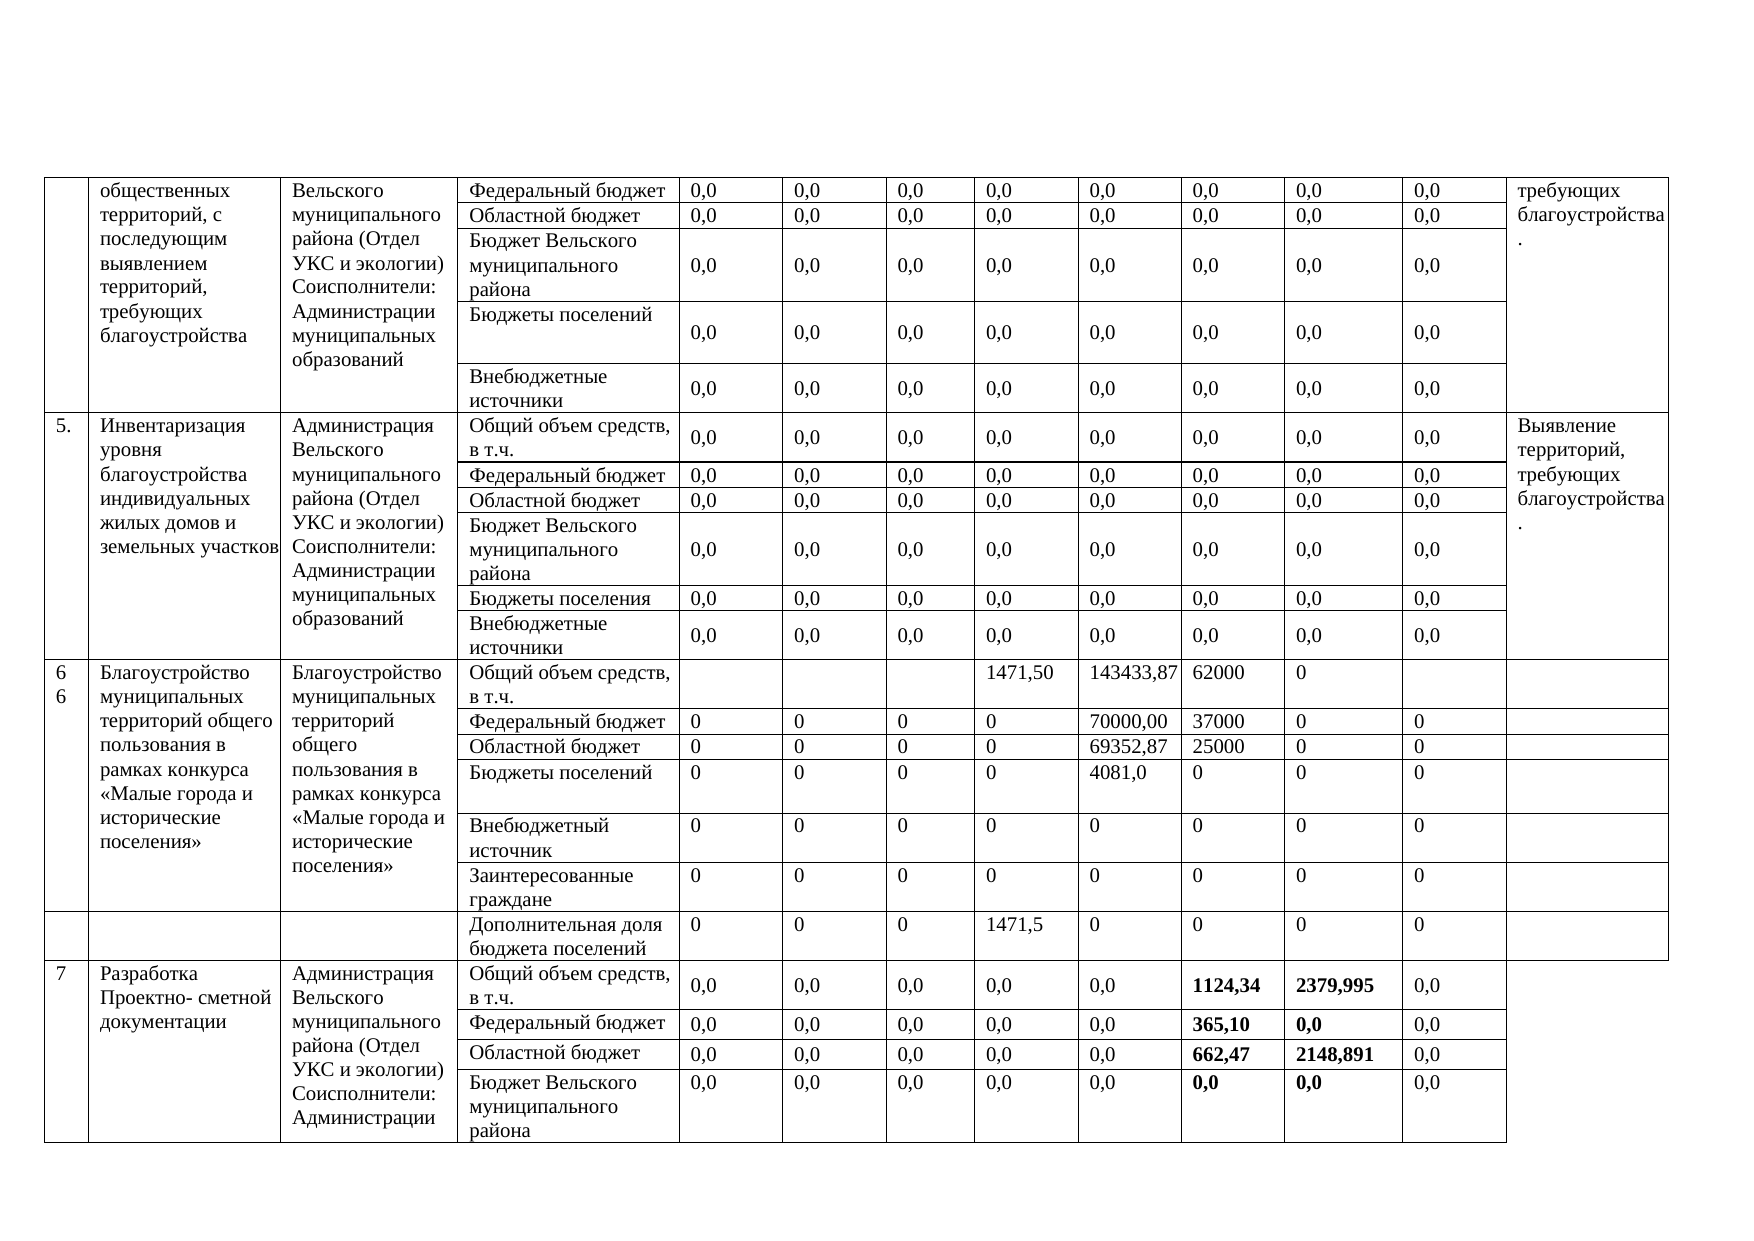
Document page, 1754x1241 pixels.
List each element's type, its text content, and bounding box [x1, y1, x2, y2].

table_cell 0,0 [680, 488, 782, 512]
table_cell 0 [1285, 735, 1402, 758]
table_cell 0,0 [1285, 611, 1402, 659]
table_cell 0 [887, 735, 974, 758]
table_cell Бюджет Вельского муниципального района [458, 1070, 679, 1142]
table_cell 0,0 [783, 513, 886, 585]
table_cell 0,0 [680, 203, 782, 227]
table_cell 0,0 [975, 1010, 1078, 1039]
table_cell 0,0 [680, 961, 782, 1009]
table_cell 143433,87 [1079, 660, 1181, 708]
table_cell 0,0 [680, 178, 782, 202]
table_cell 0,0 [975, 1040, 1078, 1069]
table_cell 0,0 [1403, 463, 1506, 487]
table_cell 0,0 [975, 463, 1078, 487]
table_cell 0,0 [1182, 178, 1284, 202]
table_cell 0,0 [887, 1010, 974, 1039]
table_cell 0 [1403, 863, 1506, 911]
table_cell 0,0 [887, 178, 974, 202]
table_cell 0,0 [975, 611, 1078, 659]
table_cell 0,0 [887, 463, 974, 487]
table_cell 0,0 [783, 611, 886, 659]
table_cell 0,0 [1079, 1040, 1181, 1069]
table_cell 0,0 [887, 203, 974, 227]
table_cell 0,0 [783, 229, 886, 301]
table_cell 0,0 [887, 1040, 974, 1069]
table_cell 6 6 [45, 660, 88, 911]
table_cell Бюджеты поселений [458, 302, 679, 363]
table_cell Внебюджетный источник [458, 814, 679, 862]
table_cell 0 [680, 912, 782, 960]
table_cell 0,0 [1182, 463, 1284, 487]
table_cell 0,0 [1403, 364, 1506, 412]
table_cell 5. [45, 413, 88, 659]
table_cell [45, 912, 88, 960]
table_cell 0 [1285, 709, 1402, 733]
table_cell 0 [1403, 760, 1506, 812]
table_cell 0,0 [975, 413, 1078, 461]
table_cell Областной бюджет [458, 735, 679, 758]
table_cell 0,0 [1079, 302, 1181, 363]
table_cell 0,0 [1079, 586, 1181, 610]
table_cell 0 [680, 709, 782, 733]
table_cell 4081,0 [1079, 760, 1181, 812]
table_cell [1507, 814, 1668, 862]
table_cell 0,0 [1079, 203, 1181, 227]
table_cell 25000 [1182, 735, 1284, 758]
table_cell 0,0 [887, 364, 974, 412]
table_cell 0,0 [1182, 203, 1284, 227]
table_cell Областной бюджет [458, 203, 679, 227]
table_cell 0,0 [1182, 611, 1284, 659]
table_cell 0,0 [975, 586, 1078, 610]
table_cell 0 [1285, 660, 1402, 708]
table_cell 62000 [1182, 660, 1284, 708]
table_cell 0,0 [1182, 364, 1284, 412]
table_cell Инвентаризация уровня благоустройства индивидуальных жилых домов и земельных участков [89, 413, 280, 659]
table_cell Федеральный бюджет [458, 1010, 679, 1039]
table_cell [1507, 912, 1668, 960]
table_cell 0,0 [1182, 413, 1284, 461]
table_cell 0 [783, 912, 886, 960]
table_cell 0,0 [1285, 203, 1402, 227]
table_cell 0 [975, 814, 1078, 862]
table_cell [1507, 709, 1668, 733]
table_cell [1507, 178, 1668, 412]
table_cell 0,0 [1403, 611, 1506, 659]
table_cell 0,0 [1079, 364, 1181, 412]
table_cell 0,0 [1079, 611, 1181, 659]
table_cell 0,0 [1285, 488, 1402, 512]
table_cell 0,0 [1403, 1040, 1506, 1069]
table_cell 0,0 [887, 413, 974, 461]
table_cell Общий объем средств, в т.ч. [458, 660, 679, 708]
table_cell 0,0 [1079, 178, 1181, 202]
table_cell 0 [975, 709, 1078, 733]
table_cell Администрация Вельского муниципального района (Отдел УКС и экологии) Соисполнители: Администрации муниципальных образований [281, 961, 457, 1142]
table_cell 0 [1079, 814, 1181, 862]
table_cell 0,0 [975, 513, 1078, 585]
table_cell Федеральный бюджет [458, 709, 679, 733]
table_cell 0,0 [1285, 413, 1402, 461]
table_cell 0 [1079, 912, 1181, 960]
table_cell 0,0 [1182, 586, 1284, 610]
table_cell 0,0 [1079, 513, 1181, 585]
table_cell 0 [1182, 814, 1284, 862]
table_cell 0 [1285, 863, 1402, 911]
table_cell Благоустройство муниципальных территорий общего пользования в рамках конкурса «Малые города и исторические поселения» [89, 660, 280, 911]
table_cell 0,0 [1079, 229, 1181, 301]
table_cell 0,0 [680, 1040, 782, 1069]
table_cell Выявление территорий, требующих благоустройства. [1507, 413, 1668, 659]
table_cell 0,0 [1403, 1070, 1506, 1142]
table_cell 0,0 [783, 302, 886, 363]
table_cell 0,0 [680, 1010, 782, 1039]
table_cell 0 [887, 709, 974, 733]
table_cell 0,0 [975, 178, 1078, 202]
table_cell 0,0 [783, 1010, 886, 1039]
table_cell 0 [680, 735, 782, 758]
table_cell 0,0 [1403, 413, 1506, 461]
table_cell Областной бюджет [458, 488, 679, 512]
table_cell 0 [1079, 863, 1181, 911]
table_cell 70000,00 [1079, 709, 1181, 733]
table_cell 0,0 [783, 586, 886, 610]
table_cell Дополнительная доля бюджета поселений [458, 912, 679, 960]
table_cell 0,0 [783, 364, 886, 412]
table_cell Внебюджетные источники [458, 611, 679, 659]
table_cell 0,0 [1079, 961, 1181, 1009]
table_cell 0,0 [975, 1070, 1078, 1142]
table_cell 0 [1182, 912, 1284, 960]
table_cell 0,0 [680, 364, 782, 412]
table_cell 0,0 [783, 961, 886, 1009]
table_cell 365,10 [1182, 1010, 1284, 1039]
table_cell 0,0 [1285, 513, 1402, 585]
table_cell 2148,891 [1285, 1040, 1402, 1069]
table_cell 0,0 [1182, 302, 1284, 363]
table_cell 0,0 [1285, 1010, 1402, 1039]
table_cell 0,0 [1182, 488, 1284, 512]
table_cell 0,0 [1079, 1010, 1181, 1039]
table_cell 0 [887, 814, 974, 862]
table_cell 0,0 [975, 203, 1078, 227]
table_cell 0 [1403, 735, 1506, 758]
table_cell 0,0 [680, 413, 782, 461]
table_cell 1124,34 [1182, 961, 1284, 1009]
table_cell 0,0 [1403, 229, 1506, 301]
table_cell Заинтересованные граждане [458, 863, 679, 911]
table_cell [1507, 735, 1668, 758]
table_cell 0 [975, 760, 1078, 812]
table_cell 0 [887, 760, 974, 812]
table_cell 1471,5 [975, 912, 1078, 960]
table_cell Администрация Вельского муниципального района (Отдел УКС и экологии) Соисполнители: Администрации муниципальных образований [281, 413, 457, 659]
table_cell 0 [1403, 709, 1506, 733]
table_cell 7 [45, 961, 88, 1142]
table_cell 0,0 [1403, 586, 1506, 610]
table_cell 0,0 [1403, 488, 1506, 512]
table_cell 0,0 [887, 1070, 974, 1142]
table_cell 0,0 [680, 302, 782, 363]
table_cell 0,0 [1403, 1010, 1506, 1039]
table_cell 0 [975, 735, 1078, 758]
table_cell 0 [887, 863, 974, 911]
table_cell 0,0 [680, 513, 782, 585]
table_cell 0 [1403, 912, 1506, 960]
table_cell 0,0 [783, 413, 886, 461]
table_cell 0,0 [1403, 203, 1506, 227]
table_cell 0,0 [975, 302, 1078, 363]
table_cell 0 [975, 863, 1078, 911]
table_cell 0 [680, 814, 782, 862]
table_cell 0,0 [1079, 413, 1181, 461]
table_cell 0,0 [1285, 586, 1402, 610]
table_cell Областной бюджет [458, 1040, 679, 1069]
table_cell 0,0 [887, 611, 974, 659]
table_cell 0,0 [1285, 364, 1402, 412]
table_cell 0,0 [887, 513, 974, 585]
table_cell 0,0 [680, 586, 782, 610]
table_cell [783, 660, 886, 708]
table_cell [281, 178, 457, 412]
table_cell 0,0 [1285, 302, 1402, 363]
table_cell 0,0 [1403, 961, 1506, 1009]
table_cell Общий объем средств, в т.ч. [458, 961, 679, 1009]
table_cell 0 [1285, 912, 1402, 960]
table_cell Разработка Проектно- сметной документации [89, 961, 280, 1142]
table_cell 0 [1403, 814, 1506, 862]
table_cell 0 [783, 814, 886, 862]
table_cell 0,0 [783, 203, 886, 227]
table_cell Общий объем средств, в т.ч. [458, 413, 679, 461]
table_cell 0,0 [783, 463, 886, 487]
table_cell [1507, 863, 1668, 911]
table_cell Благоустройство муниципальных территорий общего пользования в рамках конкурса «Малые города и исторические поселения» [281, 660, 457, 911]
table_cell Бюджеты поселения [458, 586, 679, 610]
table_cell 0,0 [1079, 1070, 1181, 1142]
table_cell 4. [45, 178, 88, 412]
table_cell 0,0 [783, 1040, 886, 1069]
table_cell 0,0 [1285, 178, 1402, 202]
table_cell 0 [1182, 760, 1284, 812]
table_cell 0 [783, 863, 886, 911]
table_cell 0,0 [975, 488, 1078, 512]
table_cell [1507, 660, 1668, 708]
table_cell 662,47 [1182, 1040, 1284, 1069]
table_cell 0,0 [887, 229, 974, 301]
table_cell 0,0 [680, 463, 782, 487]
table_cell 0,0 [1182, 513, 1284, 585]
table_cell 69352,87 [1079, 735, 1181, 758]
table_cell 0,0 [975, 229, 1078, 301]
table_cell 0,0 [1285, 229, 1402, 301]
table_cell 0,0 [680, 611, 782, 659]
table_cell Федеральный бюджет [458, 463, 679, 487]
table_cell 0,0 [887, 961, 974, 1009]
table_cell Внебюджетные источники [458, 364, 679, 412]
table_cell 0 [680, 863, 782, 911]
table_cell 0 [1285, 814, 1402, 862]
table_cell 0 [887, 912, 974, 960]
table_cell 0 [783, 709, 886, 733]
table_cell 0,0 [887, 302, 974, 363]
table_cell 0,0 [1285, 1070, 1402, 1142]
table_cell 0,0 [783, 178, 886, 202]
table_cell 0,0 [887, 488, 974, 512]
table_cell 0,0 [680, 1070, 782, 1142]
table_cell 0,0 [1285, 463, 1402, 487]
table_cell Бюджет Вельского муниципального района [458, 513, 679, 585]
table_cell 0,0 [1403, 513, 1506, 585]
table_cell 0,0 [975, 364, 1078, 412]
table_cell 0,0 [783, 1070, 886, 1142]
table_cell [1507, 760, 1668, 812]
table_cell [1403, 660, 1506, 708]
table_cell 2379,995 [1285, 961, 1402, 1009]
table_cell 0,0 [1182, 229, 1284, 301]
table_cell 0 [1285, 760, 1402, 812]
table_cell 0 [783, 735, 886, 758]
table_cell 0,0 [1182, 1070, 1284, 1142]
table_cell 0,0 [1403, 178, 1506, 202]
table_cell 0,0 [1079, 463, 1181, 487]
table_cell 0,0 [680, 229, 782, 301]
table_cell [89, 912, 280, 960]
table_cell 37000 [1182, 709, 1284, 733]
table_cell [281, 912, 457, 960]
table_cell 0,0 [783, 488, 886, 512]
table_cell 0,0 [1079, 488, 1181, 512]
table_cell 0,0 [887, 586, 974, 610]
table_cell 0 [1182, 863, 1284, 911]
table_cell 0 [783, 760, 886, 812]
table_cell Федеральный бюджет [458, 178, 679, 202]
table_cell Бюджет Вельского муниципального района [458, 229, 679, 301]
table_cell 1471,50 [975, 660, 1078, 708]
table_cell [89, 178, 280, 412]
table_cell 0,0 [1403, 302, 1506, 363]
table_cell 0 [680, 760, 782, 812]
table_cell [680, 660, 782, 708]
table_cell 0,0 [975, 961, 1078, 1009]
table_cell [887, 660, 974, 708]
table_cell Бюджеты поселений [458, 760, 679, 812]
